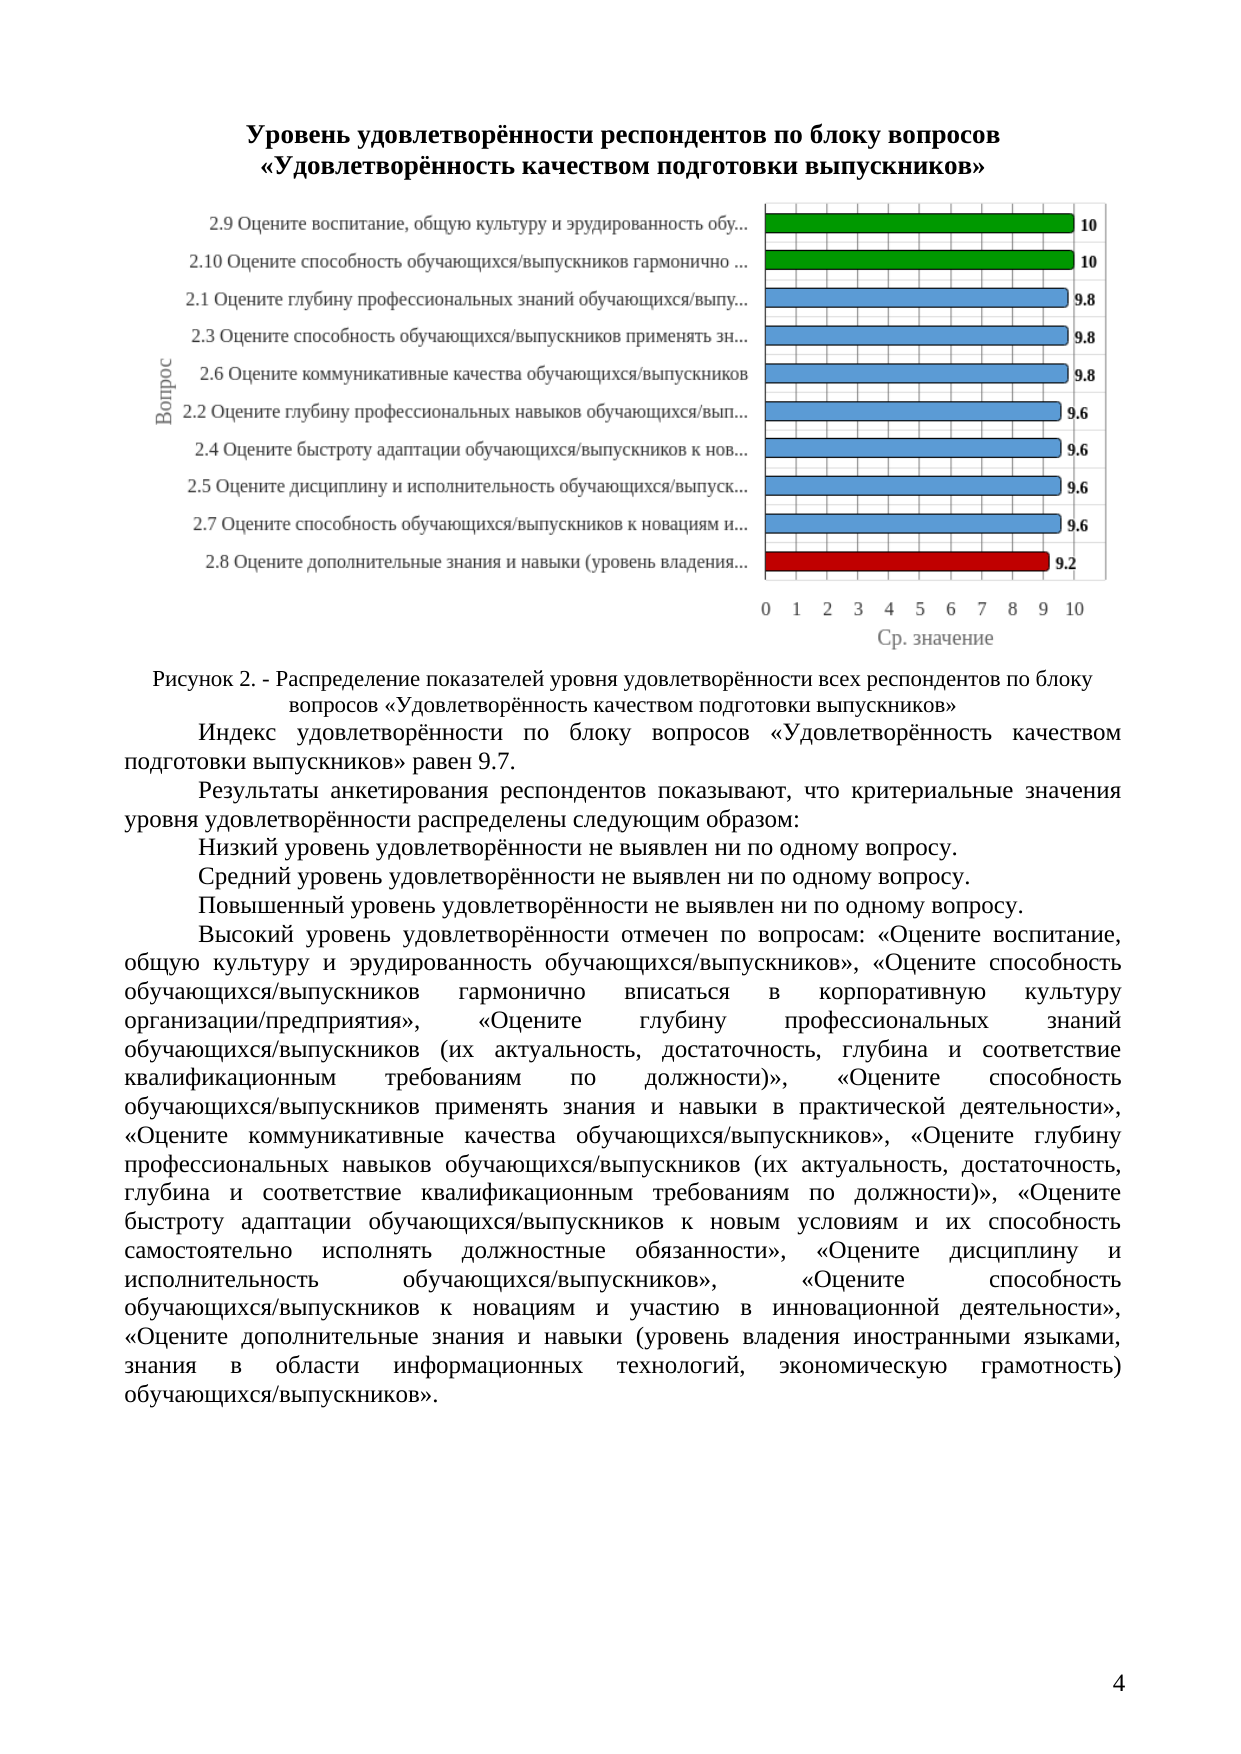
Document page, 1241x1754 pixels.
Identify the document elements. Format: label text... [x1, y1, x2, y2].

text Рисунок 2. - Распределение показателей уровня удовлетворённости всех респондентов по блоку вопросов «Удовлетворённость качеством подготовки выпускников» [124, 665, 1122, 717]
text Повышенный уровень удовлетворённости не выявлен ни по одному вопросу. [124, 890, 1122, 919]
text Результаты анкетирования респондентов показывают, что критериальные значения уровня удовлетворённости распределены следующим образом: [124, 775, 1122, 832]
text Низкий уровень удовлетворённости не выявлен ни по одному вопросу. [124, 832, 1122, 861]
text Средний уровень удовлетворённости не выявлен ни по одному вопросу. [124, 861, 1122, 890]
text Высокий уровень удовлетворённости отмечен по вопросам: «Оцените воспитание, общую культуру и эрудированность обучающихся/выпускников», «Оцените способность обучающихся/выпускников гармонично вписаться в корпоративную культуру организации/предприятия», «Оцените глубину профессиональных знаний обучающихся/выпускников (их актуальность, достаточность, глубина и соответствие квалификационным требованиям по должности)», «Оцените способность обучающихся/выпускников применять знания и навыки в практической деятельности», «Оцените коммуникативные качества обучающихся/выпускников», «Оцените глубину профессиональных навыков обучающихся/выпускников (их актуальность, достаточность, глубина и соответствие квалификационным требованиям по должности)», «Оцените быстроту адаптации обучающихся/выпускников к новым условиям и их способность самостоятельно исполнять должностные обязанности», «Оцените дисциплину и исполнительность обучающихся/выпускников», «Оцените способность обучающихся/выпускников к новациям и участию в инновационной деятельности», «Оцените дополнительные знания и навыки (уровень владения иностранными языками, знания в области информационных технологий, экономическую грамотность) обучающихся/выпускников». [124, 919, 1122, 1407]
text Индекс удовлетворённости по блоку вопросов «Удовлетворённость качеством подготовки выпускников» равен 9.7. [124, 717, 1122, 775]
subtitle Уровень удовлетворённости респондентов по блоку вопросов «Удовлетворённость качеством подготовки выпускников» [124, 118, 1122, 180]
picture [124, 192, 1129, 665]
